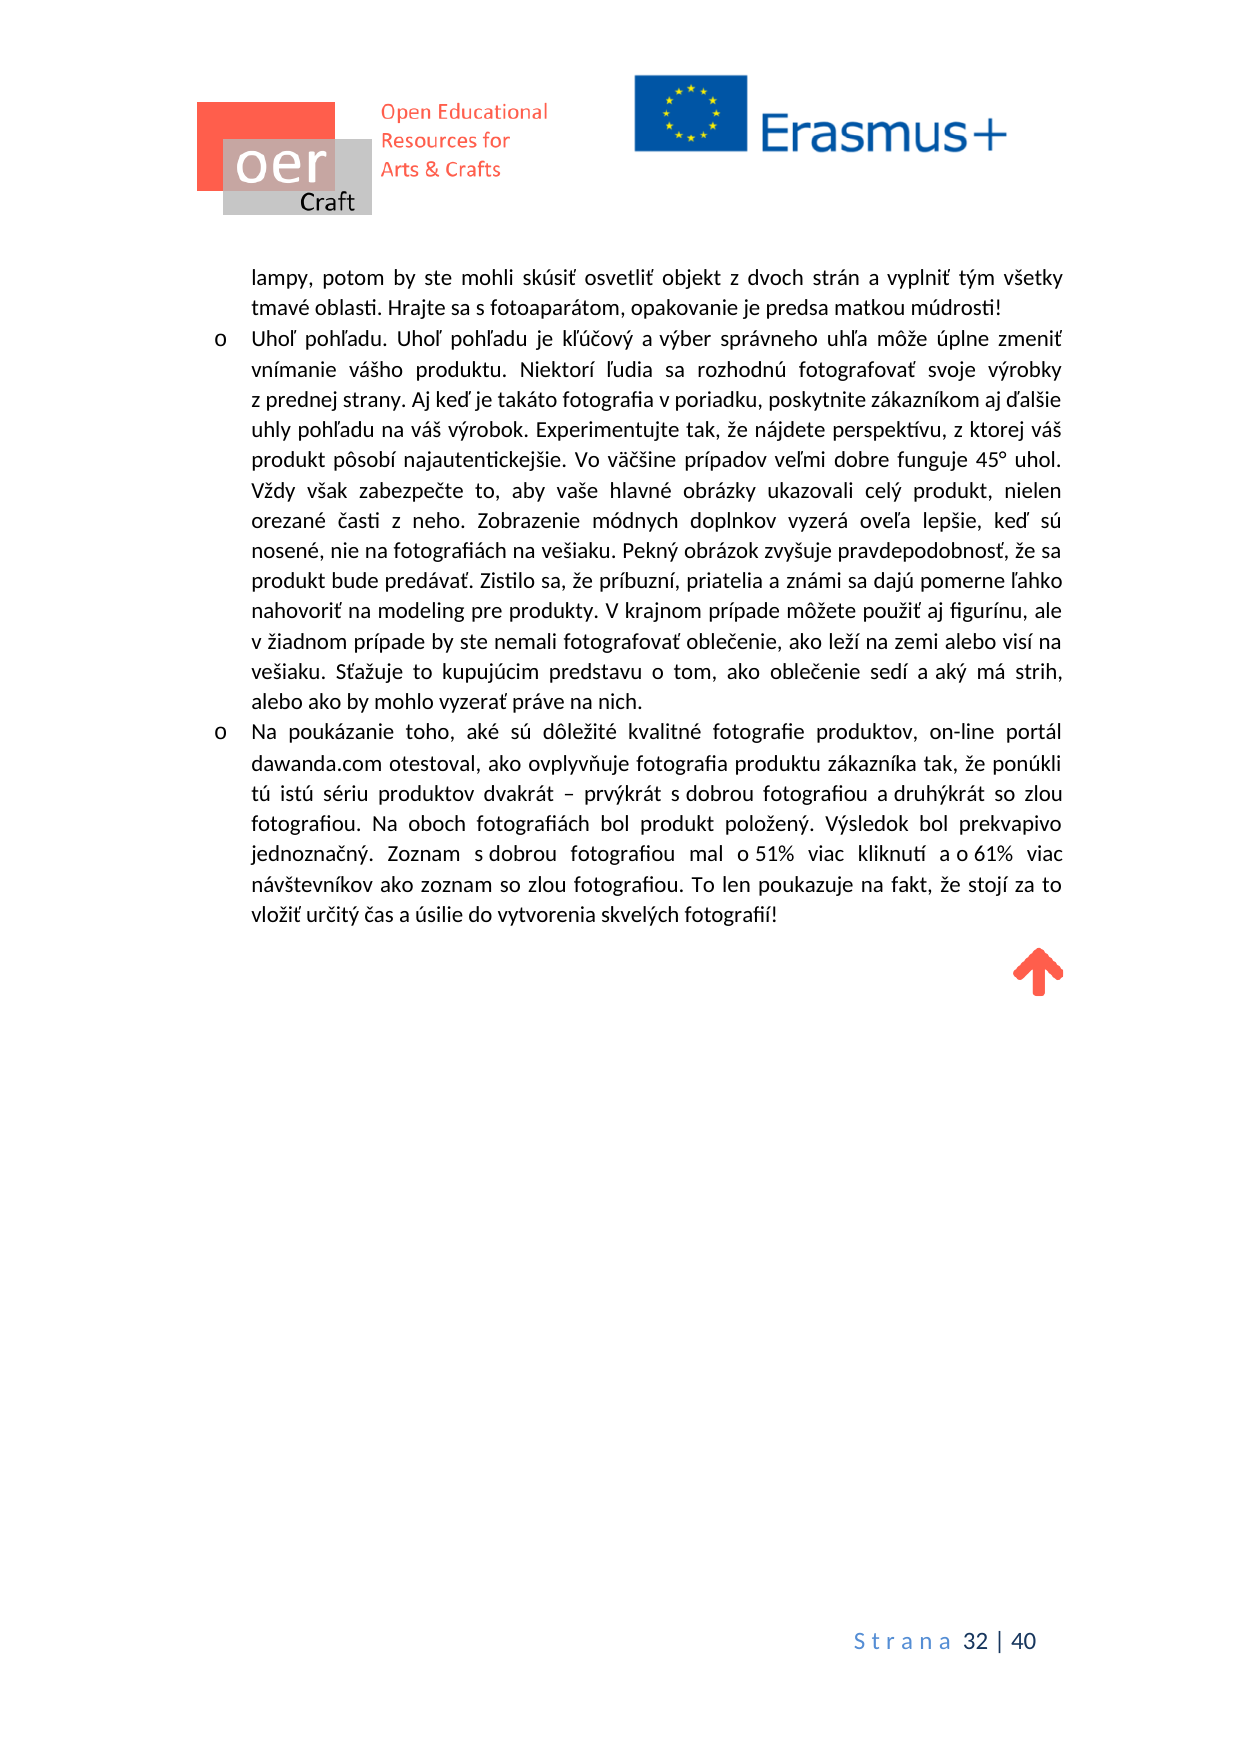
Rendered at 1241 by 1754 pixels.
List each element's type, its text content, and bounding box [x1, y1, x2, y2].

list Uhoľ pohľadu. Uhoľ pohľadu je kľúčový a výber správneho uhľa môže úplne zmeniť vnímanie vášho produktu. Niektorí ľudia sa rozhodnú fotografovať svoje výrobky z prednej strany. Aj keď je takáto fotografia v poriadku, poskytnite zákazníkom aj ďalšie uhly pohľadu na váš výrobok. Experimentujte tak, že nájdete perspektívu, z ktorej váš produkt pôsobí najautentickejšie. Vo väčšine prípadov veľmi dobre funguje 45° uhol. Vždy však zabezpečte to, aby vaše hlavné obrázky ukazovali celý produkt, nielen orezané časti z neho. Zobrazenie módnych doplnkov vyzerá oveľa lepšie, keď sú nosené, nie na fotografiách na vešiaku. Pekný obrázok zvyšuje pravdepodobnosť, že sa produkt bude predávať. Zistilo sa, že príbuzní, priatelia a známi sa dajú pomerne ľahko nahovoriť na modeling pre produkty. V krajnom prípade môžete použiť aj figurínu, ale v žiadnom prípade by ste nemali fotografovať oblečenie, ako leží na zemi alebo visí na vešiaku. Sťažuje to kupujúcim predstavu o tom, ako oblečenie sedí a aký má strih, alebo ako by mohlo vyzerať práve na nich. [213, 324, 1063, 715]
picture [1013, 946, 1064, 997]
list Na poukázanie toho, aké sú dôležité kvalitné fotografie produktov, on-line portál dawanda.com otestoval, ako ovplyvňuje fotografia produktu zákazníka tak, že ponúkli tú istú sériu produktov dvakrát – prvýkrát s dobrou fotografiou a druhýkrát so zlou fotografiou. Na oboch fotografiách bol produkt položený. Výsledok bol prekvapivo jednoznačný. Zoznam s dobrou fotografiou mal o 51% viac kliknutí a o 61% viac návštevníkov ako zoznam so zlou fotografiou. To len poukazuje na fakt, že stojí za to vložiť určitý čas a úsilie do vytvorenia skvelých fotografií! [213, 717, 1063, 928]
picture [188, 73, 555, 236]
picture [630, 73, 1009, 157]
